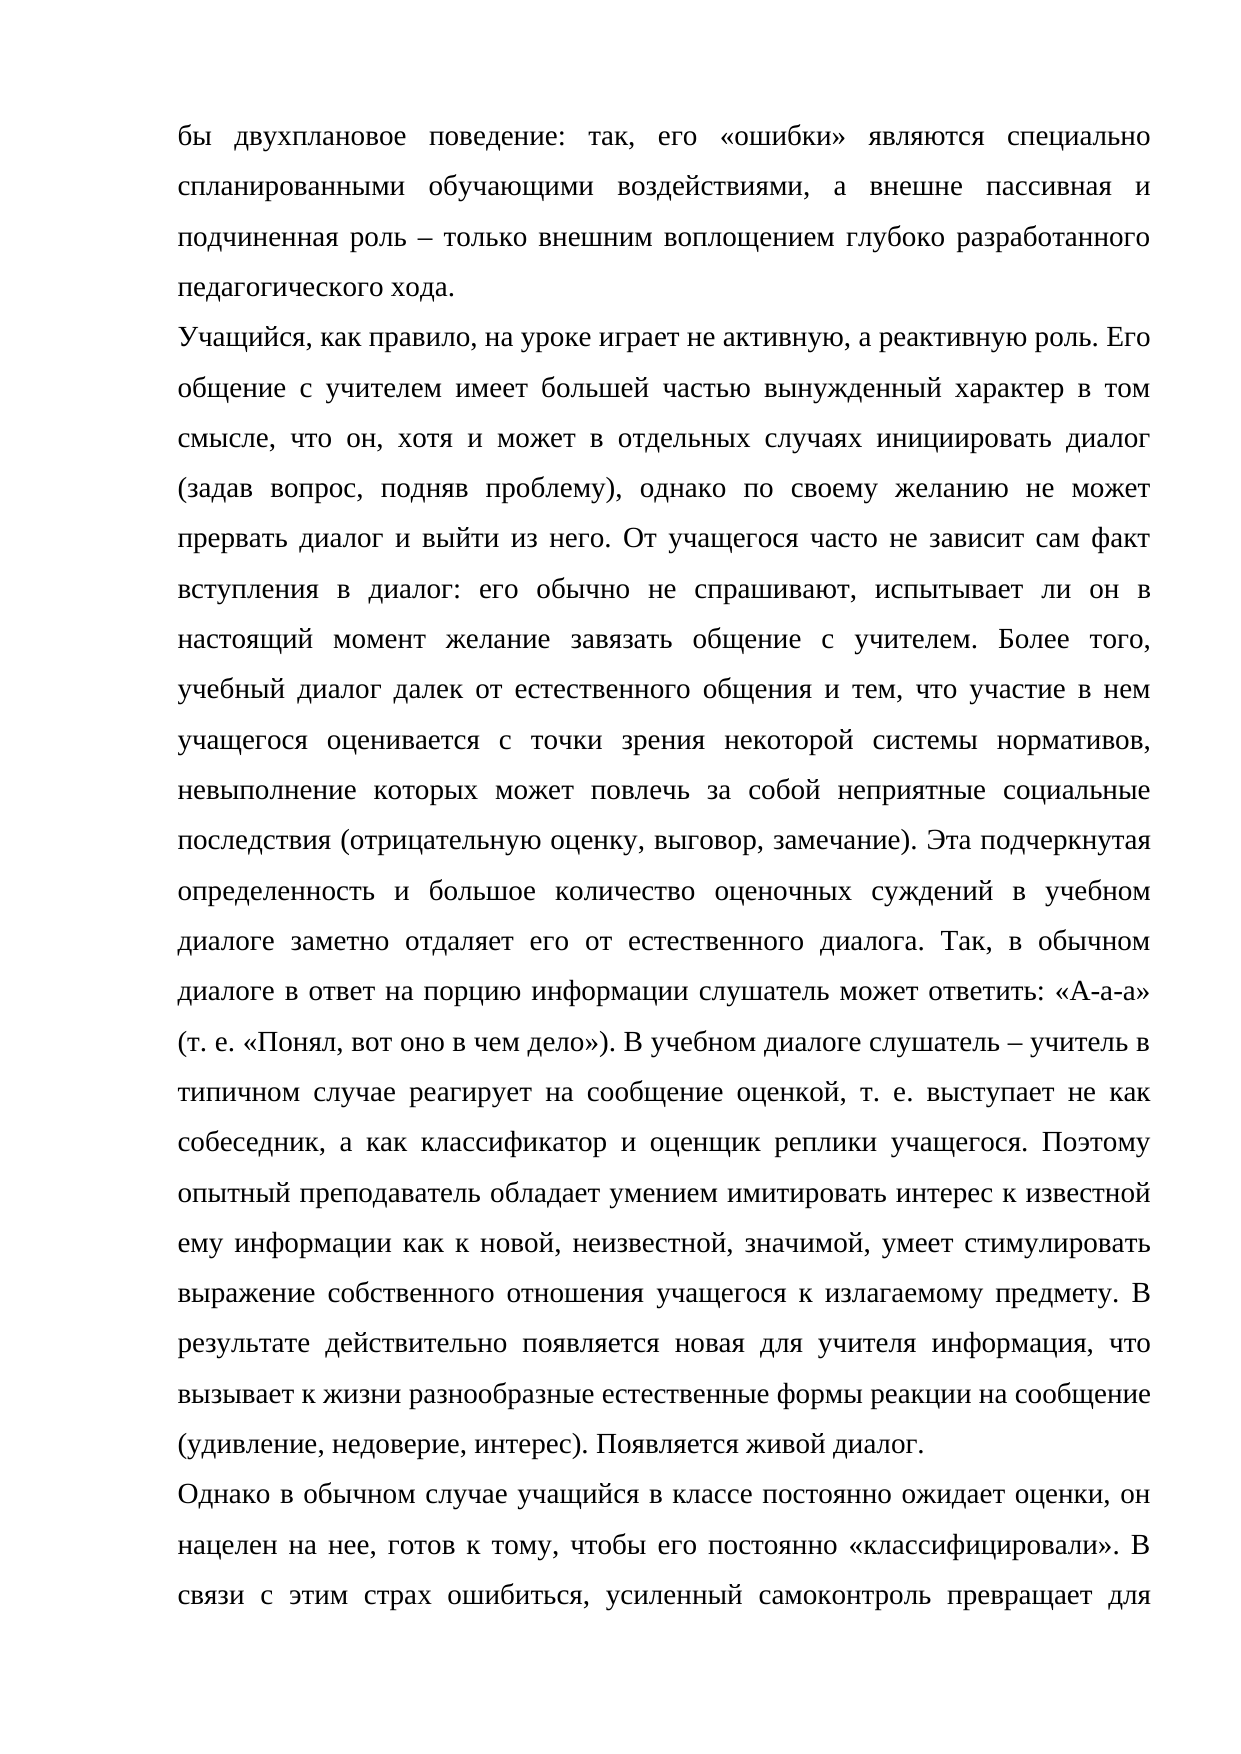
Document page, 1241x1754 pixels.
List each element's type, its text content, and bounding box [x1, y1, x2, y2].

text Учащийся, как правило, на уроке играет не активную, а реактивную роль. Его общение с учителем имеет большей частью вынужденный характер в том смысле, что он, хотя и может в отдельных случаях инициировать диалог (задав вопрос, подняв проблему), однако по своему желанию не может прервать диалог и выйти из него. От учащегося часто не зависит сам факт вступления в диалог: его обычно не спрашивают, испытывает ли он в настоящий момент желание завязать общение с учителем. Более того, учебный диалог далек от естественного общения и тем, что участие в нем учащегося оценивается с точки зрения некоторой системы нормативов, невыполнение которых может повлечь за собой неприятные социальные последствия (отрицательную оценку, выговор, замечание). Эта подчеркнутая определенность и большое количество оценочных суждений в учебном диалоге заметно отдаляет его от естественного диалога. Так, в обычном диалоге в ответ на порцию информации слушатель может ответить: «А-а-а» (т. е. «Понял, вот оно в чем дело»). В учебном диалоге слушатель – учитель в типичном случае реагирует на сообщение оценкой, т. е. выступает не как собеседник, а как классификатор и оценщик реплики учащегося. Поэтому опытный преподаватель обладает умением имитировать интерес к известной ему информации как к новой, неизвестной, значимой, умеет стимулировать выражение собственного отношения учащегося к излагаемому предмету. В результате действительно появляется новая для учителя информация, что вызывает к жизни разнообразные естественные формы реакции на сообщение (удивление, недоверие, интерес). Появляется живой диалог. [177, 319, 1152, 1460]
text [177, 1477, 1152, 1611]
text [177, 118, 1152, 303]
